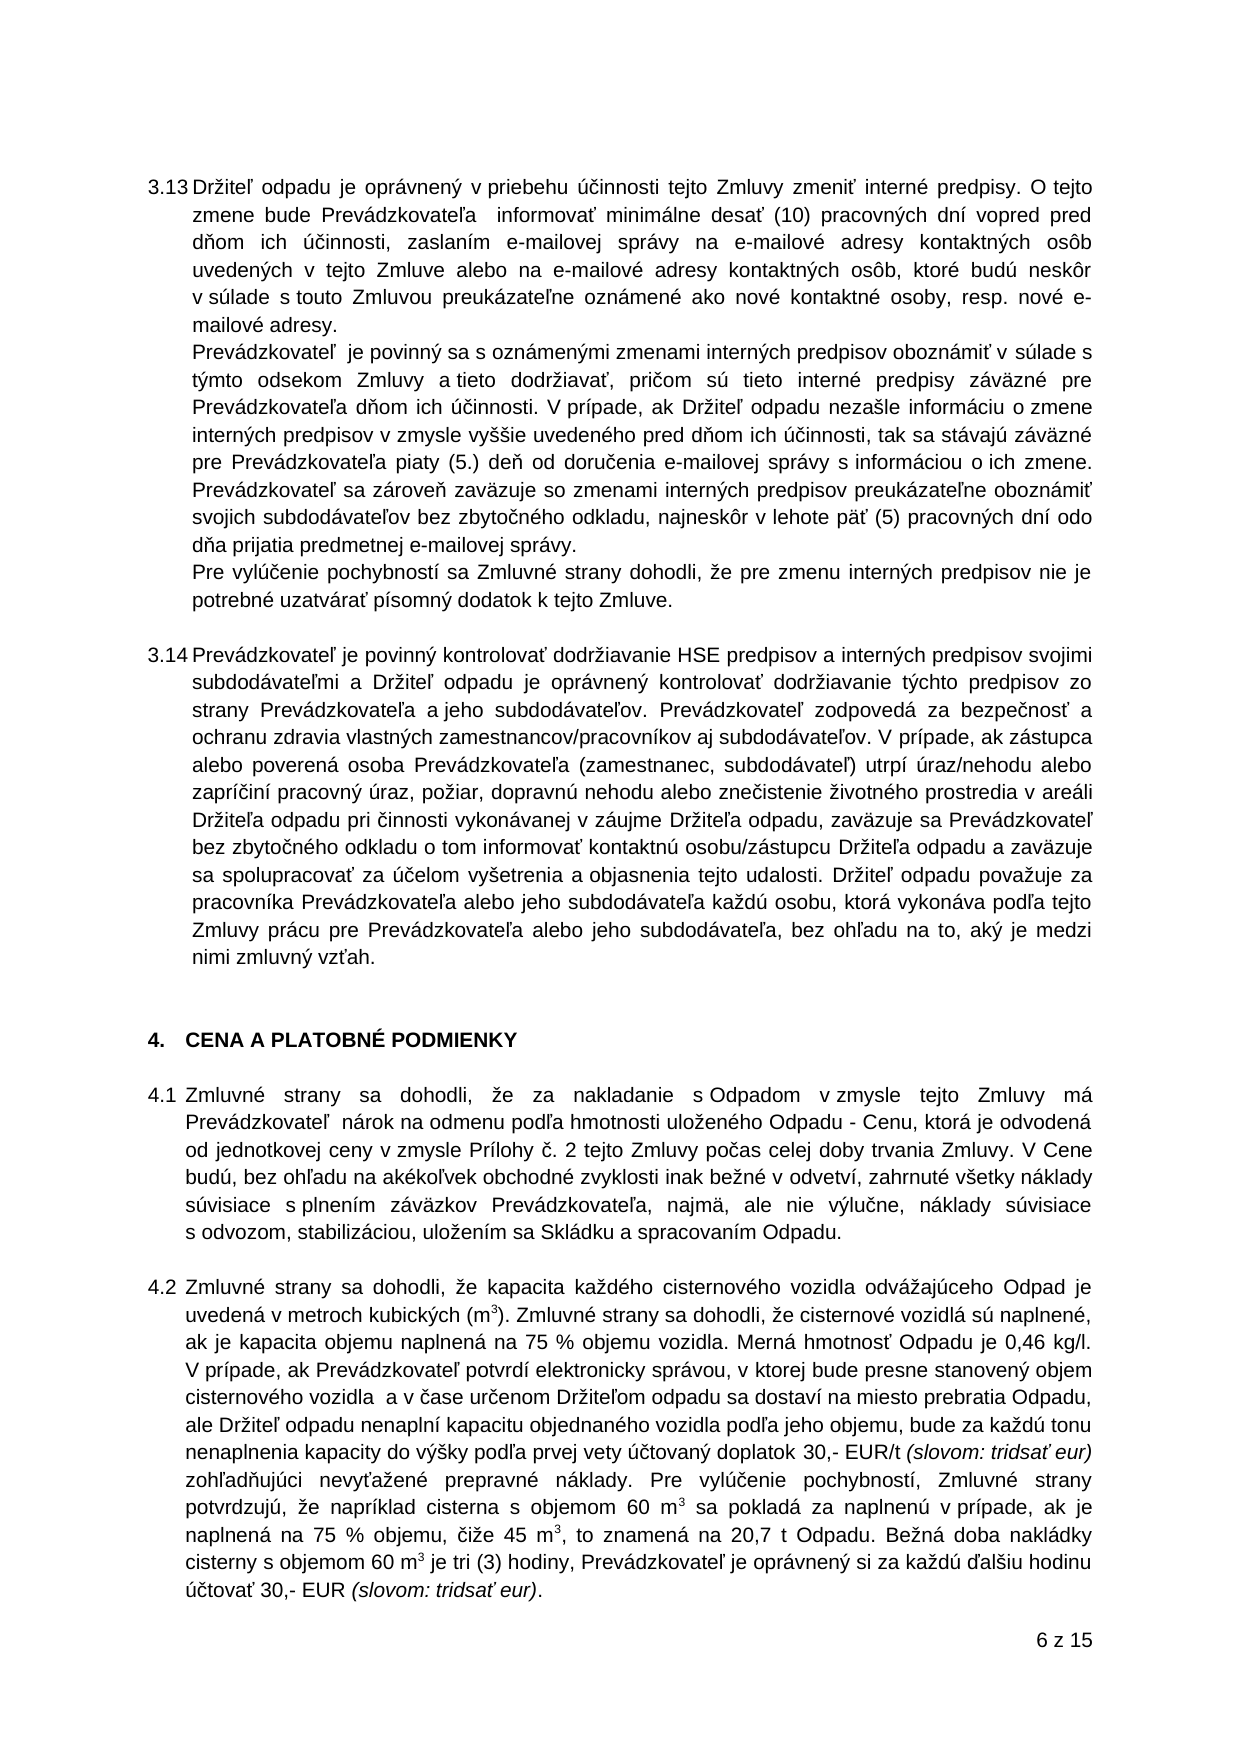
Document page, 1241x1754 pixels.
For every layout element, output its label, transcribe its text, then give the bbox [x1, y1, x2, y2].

list Zmluvné strany sa dohodli, že kapacita každého cisternového vozidla odvážajúceho Odpad je uvedená v metroch kubických (m3). Zmluvné strany sa dohodli, že cisternové vozidlá sú naplnené, ak je kapacita objemu naplnená na 75 % objemu vozidla. Merná hmotnosť Odpadu je 0,46 kg/l. V prípade, ak Prevádzkovateľ potvrdí elektronicky správou, v ktorej bude presne stanovený objem cisternového vozidla a v čase určenom Držiteľom odpadu sa dostaví na miesto prebratia Odpadu, ale Držiteľ odpadu nenaplní kapacitu objednaného vozidla podľa jeho objemu, bude za každú tonu nenaplnenia kapacity do výšky podľa prvej vety účtovaný doplatok 30,- EUR/t (slovom: tridsať eur) zohľadňujúci nevyťažené prepravné náklady. Pre vylúčenie pochybností, Zmluvné strany potvrdzujú, že napríklad cisterna s objemom 60 m3 sa pokladá za naplnenú v prípade, ak je naplnená na 75 % objemu, čiže 45 m3, to znamená na 20,7 t Odpadu. Bežná doba nakládky cisterny s objemom 60 m3 je tri (3) hodiny, Prevádzkovateľ je oprávnený si za každú ďalšiu hodinu účtovať 30,- EUR (slovom: tridsať eur). [148, 1275, 1093, 1602]
text Prevádzkovateľ je povinný sa s oznámenými zmenami interných predpisov oboznámiť v súlade s týmto odsekom Zmluvy a tieto dodržiavať, pričom sú tieto interné predpisy záväzné pre Prevádzkovateľa dňom ich účinnosti. V prípade, ak Držiteľ odpadu nezašle informáciu o zmene interných predpisov v zmysle vyššie uvedeného pred dňom ich účinnosti, tak sa stávajú záväzné pre Prevádzkovateľa piaty (5.) deň od doručenia e-mailovej správy s informáciou o ich zmene. Prevádzkovateľ sa zároveň zaväzuje so zmenami interných predpisov preukázateľne oboznámiť svojich subdodávateľov bez zbytočného odkladu, najneskôr v lehote päť (5) pracovných dní odo dňa prijatia predmetnej e-mailovej správy. [192, 340, 1093, 557]
list CENA A PLATOBNÉ PODMIENKY [148, 1028, 1093, 1052]
list Držiteľ odpadu je oprávnený v priebehu účinnosti tejto Zmluvy zmeniť interné predpisy. O tejto zmene bude Prevádzkovateľa informovať minimálne desať (10) pracovných dní vopred pred dňom ich účinnosti, zaslaním e-mailovej správy na e-mailové adresy kontaktných osôb uvedených v tejto Zmluve alebo na e-mailové adresy kontaktných osôb, ktoré budú neskôr v súlade s touto Zmluvou preukázateľne oznámené ako nové kontaktné osoby, resp. nové e-mailové adresy. [148, 175, 1093, 337]
text Pre vylúčenie pochybností sa Zmluvné strany dohodli, že pre zmenu interných predpisov nie je potrebné uzatvárať písomný dodatok k tejto Zmluve. [192, 560, 1093, 612]
list Zmluvné strany sa dohodli, že za nakladanie s Odpadom v zmysle tejto Zmluvy má Prevádzkovateľ nárok na odmenu podľa hmotnosti uloženého Odpadu - Cenu, ktorá je odvodená od jednotkovej ceny v zmysle Prílohy č. 2 tejto Zmluvy počas celej doby trvania Zmluvy. V Cene budú, bez ohľadu na akékoľvek obchodné zvyklosti inak bežné v odvetví, zahrnuté všetky náklady súvisiace s plnením záväzkov Prevádzkovateľa, najmä, ale nie výlučne, náklady súvisiace s odvozom, stabilizáciou, uložením sa Skládku a spracovaním Odpadu. [148, 1083, 1093, 1244]
list Prevádzkovateľ je povinný kontrolovať dodržiavanie HSE predpisov a interných predpisov svojimi subdodávateľmi a Držiteľ odpadu je oprávnený kontrolovať dodržiavanie týchto predpisov zo strany Prevádzkovateľa a jeho subdodávateľov. Prevádzkovateľ zodpovedá za bezpečnosť a ochranu zdravia vlastných zamestnancov/pracovníkov aj subdodávateľov. V prípade, ak zástupca alebo poverená osoba Prevádzkovateľa (zamestnanec, subdodávateľ) utrpí úraz/nehodu alebo zapríčiní pracovný úraz, požiar, dopravnú nehodu alebo znečistenie životného prostredia v areáli Držiteľa odpadu pri činnosti vykonávanej v záujme Držiteľa odpadu, zaväzuje sa Prevádzkovateľ bez zbytočného odkladu o tom informovať kontaktnú osobu/zástupcu Držiteľa odpadu a zaväzuje sa spolupracovať za účelom vyšetrenia a objasnenia tejto udalosti. Držiteľ odpadu považuje za pracovníka Prevádzkovateľa alebo jeho subdodávateľa každú osobu, ktorá vykonáva podľa tejto Zmluvy prácu pre Prevádzkovateľa alebo jeho subdodávateľa, bez ohľadu na to, aký je medzi nimi zmluvný vzťah. [147, 643, 1093, 969]
